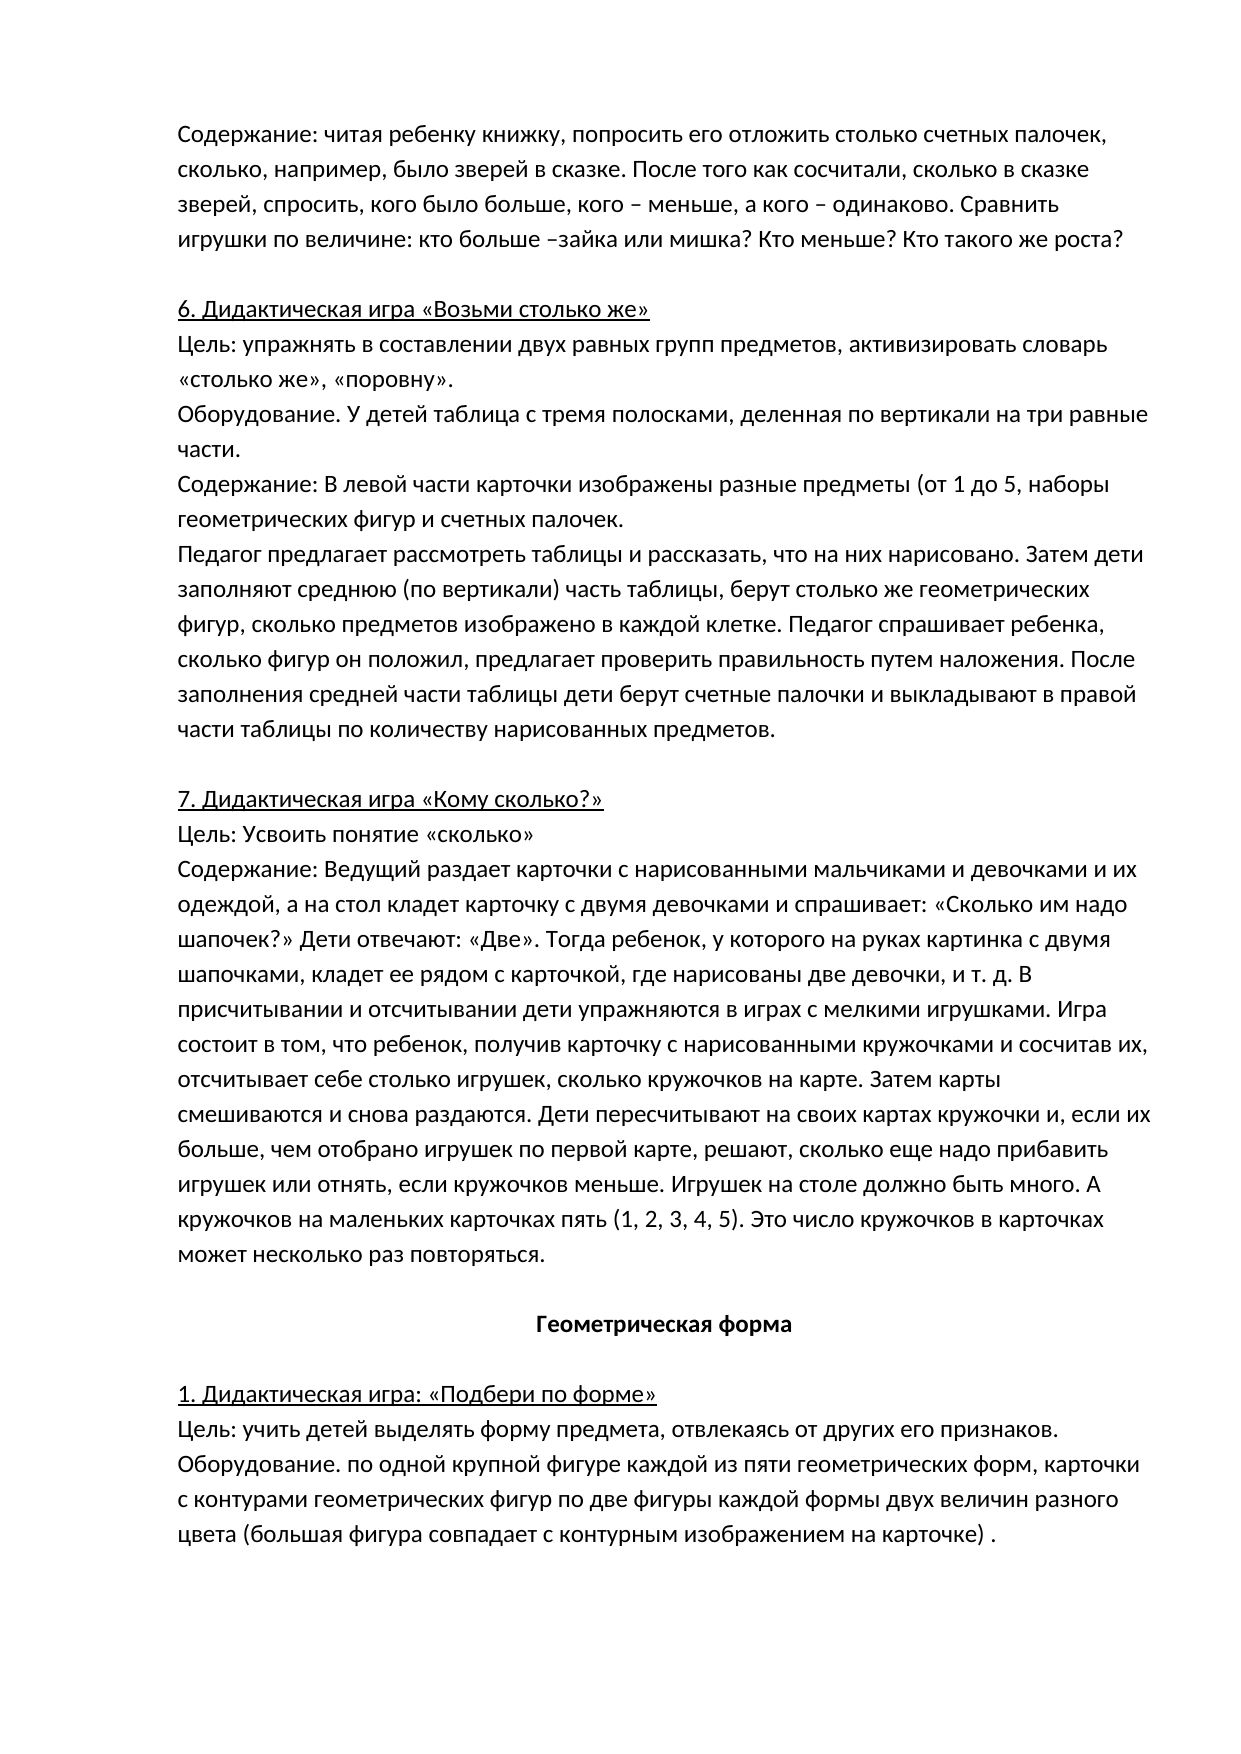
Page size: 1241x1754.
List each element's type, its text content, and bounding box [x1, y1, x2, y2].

text Цель: Усвоить понятие «сколько» [177, 818, 1152, 849]
text 6. Дидактическая игра «Возьми столько же» [177, 293, 1152, 324]
text Педагог предлагает рассмотреть таблицы и рассказать, что на них нарисовано. Затем дети заполняют среднюю (по вертикали) часть таблицы, берут столько же геометрических фигур, сколько предметов изображено в каждой клетке. Педагог спрашивает ребенка, сколько фигур он положил, предлагает проверить правильность путем наложения. После заполнения средней части таблицы дети берут счетные палочки и выкладывают в правой части таблицы по количеству нарисованных предметов. [177, 538, 1152, 744]
text Оборудование. У детей таблица с тремя полосками, деленная по вертикали на три равные части. [177, 398, 1152, 464]
text Содержание: читая ребенку книжку, попросить его отложить столько счетных палочек, сколько, например, было зверей в сказке. После того как сосчитали, сколько в сказке зверей, спросить, кого было больше, кого – меньше, а кого – одинаково. Сравнить игрушки по величине: кто больше –зайка или мишка? Кто меньше? Кто такого же роста? [177, 118, 1152, 254]
text Содержание: Ведущий раздает карточки с нарисованными мальчиками и девочками и их одеждой, а на стол кладет карточку с двумя девочками и спрашивает: «Сколько им надо шапочек?» Дети отвечают: «Две». Тогда ребенок, у которого на руках картинка с двумя шапочками, кладет ее рядом с карточкой, где нарисованы две девочки, и т. д. В присчитывании и отсчитывании дети упражняются в играх с мелкими игрушками. Игра состоит в том, что ребенок, получив карточку с нарисованными кружочками и сосчитав их, отсчитывает себе столько игрушек, сколько кружочков на карте. Затем карты смешиваются и снова раздаются. Дети пересчитывают на своих картах кружочки и, если их больше, чем отобрано игрушек по первой карте, решают, сколько еще надо прибавить игрушек или отнять, если кружочков меньше. Игрушек на столе должно быть много. А кружочков на маленьких карточках пять (1, 2, 3, 4, 5). Это число кружочков в карточках может несколько раз повторяться. [177, 853, 1152, 1269]
text Цель: упражнять в составлении двух равных групп предметов, активизировать словарь «столько же», «поровну». [177, 328, 1152, 394]
text Оборудование. по одной крупной фигуре каждой из пяти геометрических форм, карточки с контурами геометрических фигур по две фигуры каждой формы двух величин разного цвета (большая фигура совпадает с контурным изображением на карточке) . [177, 1448, 1152, 1549]
text Геометрическая форма [177, 1308, 1152, 1339]
text Цель: учить детей выделять форму предмета, отвлекаясь от других его признаков. [177, 1413, 1152, 1444]
text 7. Дидактическая игра «Кому сколько?» [177, 783, 1152, 814]
text 1. Дидактическая игра: «Подбери по форме» [177, 1378, 1152, 1409]
text Содержание: В левой части карточки изображены разные предметы (от 1 до 5, наборы геометрических фигур и счетных палочек. [177, 468, 1152, 534]
